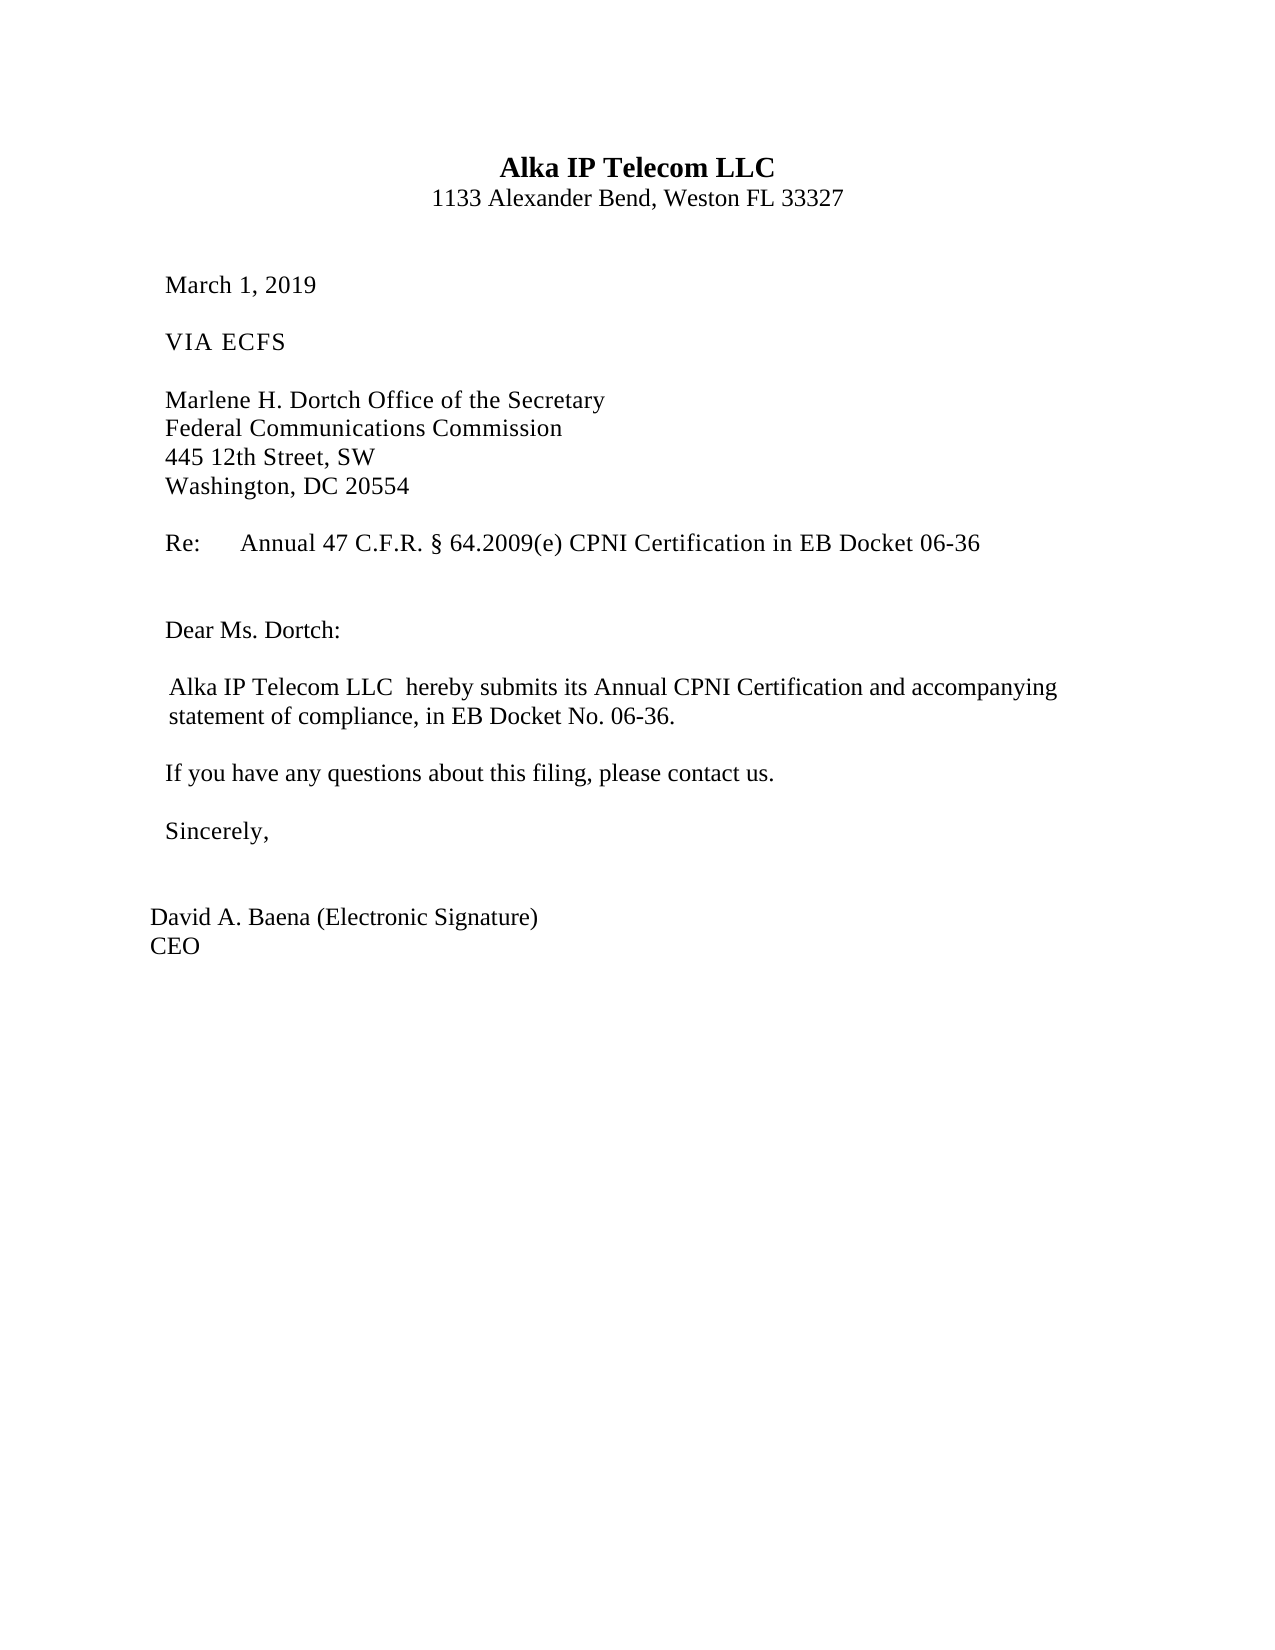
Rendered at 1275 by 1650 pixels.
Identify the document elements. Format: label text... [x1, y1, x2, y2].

text 1133 Alexander Bend, Weston FL 33327 [150, 183, 1125, 212]
text VIA ECFS [165, 327, 1125, 356]
text Sincerely, [165, 816, 1125, 845]
text CEO [150, 931, 1125, 960]
text Dear Ms. Dortch: [165, 615, 1125, 643]
text Marlene H. Dortch Office of the Secretary Federal Communications Commission [165, 385, 630, 442]
text Alka IP Telecom LLC [150, 150, 1125, 183]
text David A. Baena (Electronic Signature) [150, 902, 1125, 931]
text If you have any questions about this filing, please contact us. [165, 758, 1125, 787]
text Washington, DC 20554 [165, 471, 630, 500]
text 445 12th Street, SW [165, 442, 630, 471]
text March 1, 2019 [165, 270, 1125, 298]
text Alka IP Telecom LLC hereby submits its Annual CPNI Certification and accompanying statement of compliance, in EB Docket No. 06-36. [169, 672, 1125, 730]
text Re: Annual 47 C.F.R. § 64.2009(e) CPNI Certification in EB Docket 06-36 [165, 528, 1125, 557]
